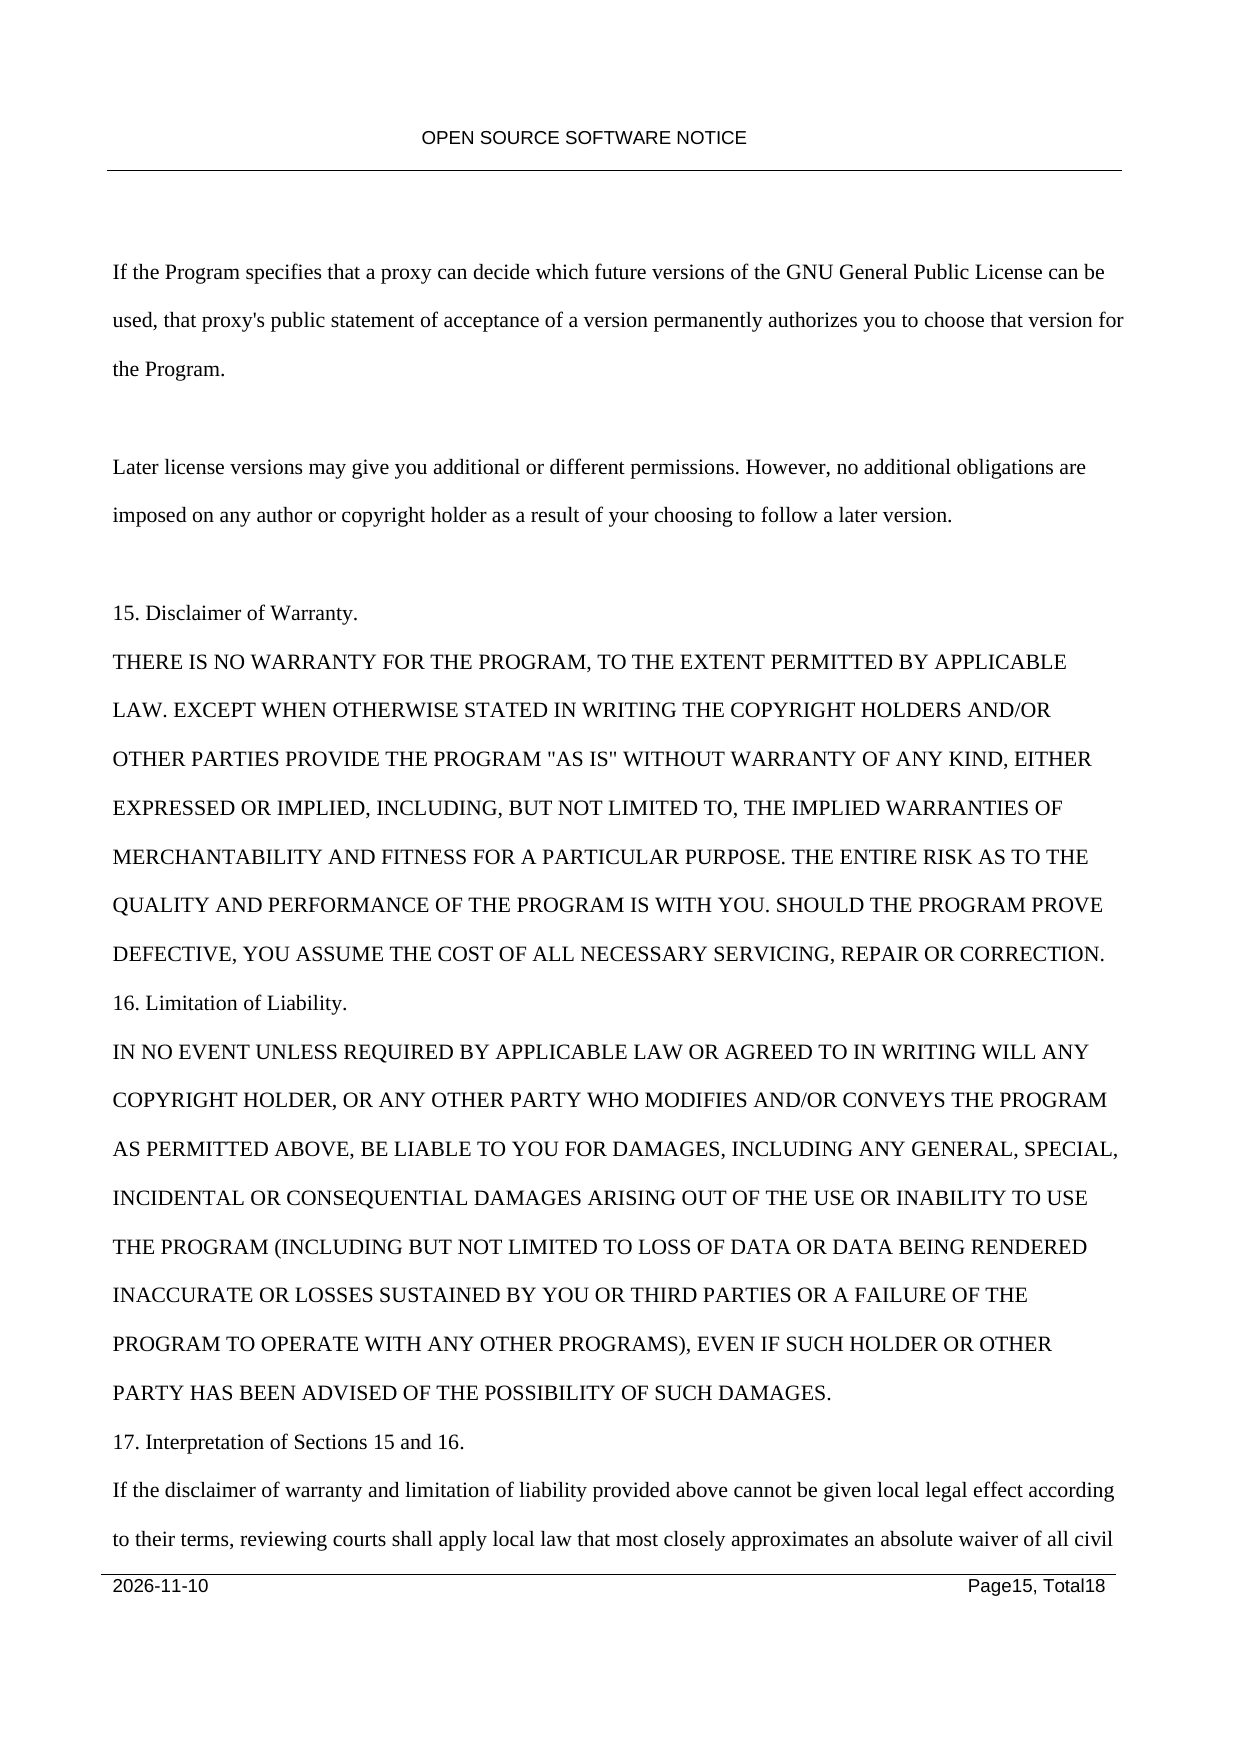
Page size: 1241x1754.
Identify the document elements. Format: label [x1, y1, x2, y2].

text [112, 206, 1128, 1555]
